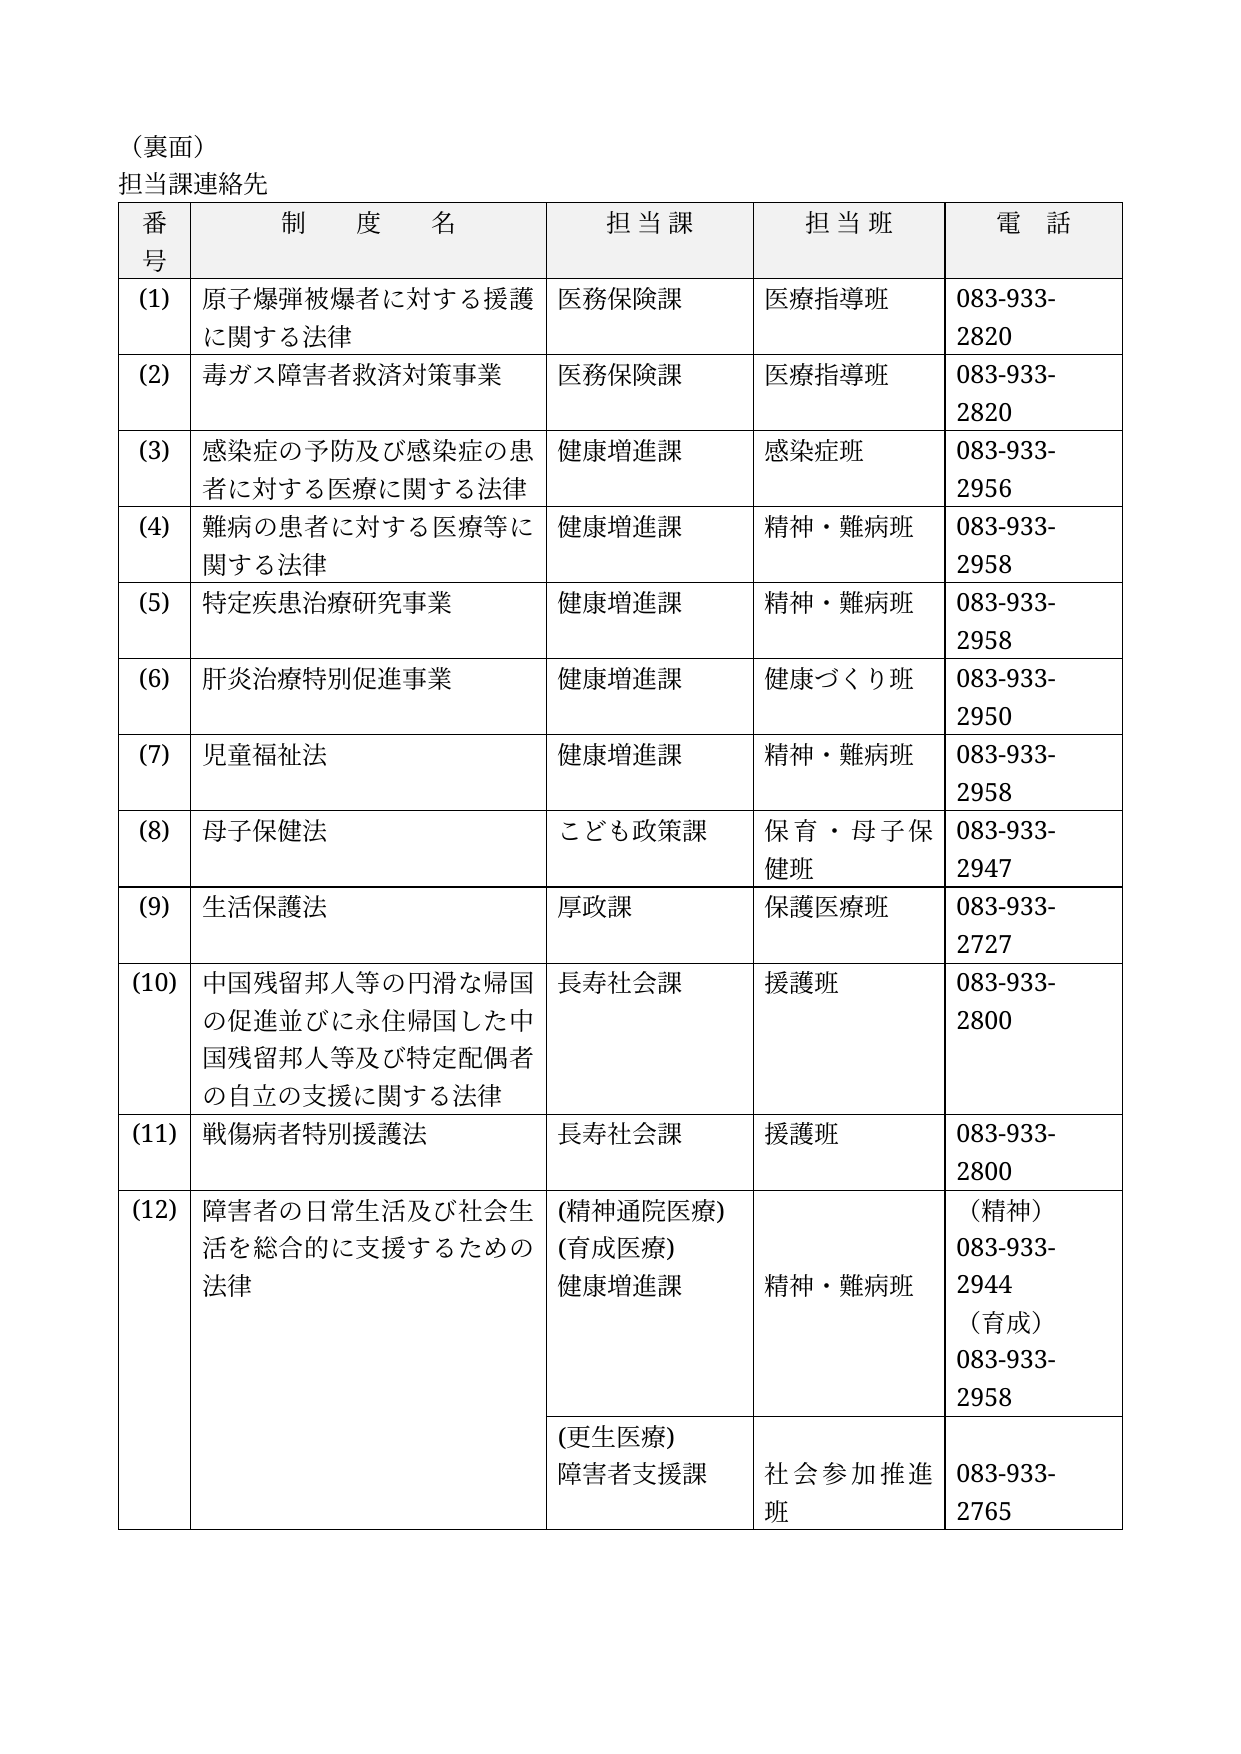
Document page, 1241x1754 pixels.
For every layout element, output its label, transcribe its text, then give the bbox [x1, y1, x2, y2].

table_cell (11) [119, 1115, 190, 1189]
table_cell 毒ガス障害者救済対策事業 [191, 355, 546, 430]
table_cell 長寿社会課 [547, 1115, 753, 1189]
table_cell 083-933-2947 [946, 811, 1122, 886]
table_cell (2) [119, 355, 190, 430]
table_cell 生活保護法 [191, 888, 546, 962]
table_cell (12) [119, 1191, 190, 1529]
table_cell 精神・難病班 [754, 583, 944, 658]
table_cell 援護班 [754, 964, 944, 1113]
table_cell 原子爆弾被爆者に対する援護に関する法律 [191, 279, 546, 354]
table_cell 戦傷病者特別援護法 [191, 1115, 546, 1189]
table_cell (1) [119, 279, 190, 354]
table_cell 健康増進課 [547, 659, 753, 734]
table_cell 難病の患者に対する医療等に関する法律 [191, 507, 546, 582]
table_cell (9) [119, 888, 190, 962]
table_cell (6) [119, 659, 190, 734]
table_cell 医務保険課 [547, 279, 753, 354]
table_cell 健康増進課 [547, 583, 753, 658]
table_cell 083-933-2950 [946, 659, 1122, 734]
table_cell こども政策課 [547, 811, 753, 886]
table_cell (4) [119, 507, 190, 582]
table_cell 健康づくり班 [754, 659, 944, 734]
table_cell (10) [119, 964, 190, 1113]
table_cell 健康増進課 [547, 735, 753, 810]
table_cell 精神・難病班 [754, 735, 944, 810]
table_cell 083-933-2958 [946, 735, 1122, 810]
table_header 電 話 [946, 203, 1122, 278]
table_header 制 度 名 [191, 203, 546, 278]
table_cell 障害者の日常生活及び社会生活を総合的に支援するための法律 [191, 1191, 546, 1529]
table_header 担 当 課 [547, 203, 753, 278]
table_cell 健康増進課 [547, 507, 753, 582]
table_header 担 当 班 [754, 203, 944, 278]
table_cell 083-933-2820 [946, 279, 1122, 354]
text （裏面） [118, 127, 1122, 164]
table_cell 医療指導班 [754, 355, 944, 430]
table_cell 厚政課 [547, 888, 753, 962]
table_cell 肝炎治療特別促進事業 [191, 659, 546, 734]
table_cell 特定疾患治療研究事業 [191, 583, 546, 658]
table_cell 083-933-2765 [946, 1417, 1122, 1529]
table_cell 感染症班 [754, 431, 944, 506]
table_cell 児童福祉法 [191, 735, 546, 810]
table_cell 083-933-2800 [946, 964, 1122, 1113]
table_cell 083-933-2956 [946, 431, 1122, 506]
table_cell 083-933-2800 [946, 1115, 1122, 1189]
table_cell (8) [119, 811, 190, 886]
table_cell (精神通院医療) (育成医療) 健康増進課 [547, 1191, 753, 1416]
table_cell 援護班 [754, 1115, 944, 1189]
table_cell 保護医療班 [754, 888, 944, 962]
table_cell (5) [119, 583, 190, 658]
table_cell 083-933-2727 [946, 888, 1122, 962]
table_cell 083-933-2958 [946, 583, 1122, 658]
table_cell 083-933-2820 [946, 355, 1122, 430]
table_cell (3) [119, 431, 190, 506]
table_header 番号 [119, 203, 190, 278]
table_cell （精神） 083-933-2944 （育成） 083-933-2958 [946, 1191, 1122, 1416]
table_cell 中国残留邦人等の円滑な帰国の促進並びに永住帰国した中国残留邦人等及び特定配偶者の自立の支援に関する法律 [191, 964, 546, 1113]
table_cell (7) [119, 735, 190, 810]
table_cell (更生医療) 障害者支援課 [547, 1417, 753, 1529]
table_cell 長寿社会課 [547, 964, 753, 1113]
text 担当課連絡先 [118, 164, 1122, 202]
table_cell 感染症の予防及び感染症の患者に対する医療に関する法律 [191, 431, 546, 506]
table_cell 医療指導班 [754, 279, 944, 354]
table_cell 083-933-2958 [946, 507, 1122, 582]
table_cell 精神・難病班 [754, 507, 944, 582]
table_cell 医務保険課 [547, 355, 753, 430]
table_cell 保育・母子保健班 [754, 811, 944, 886]
table_cell 母子保健法 [191, 811, 546, 886]
table_cell 健康増進課 [547, 431, 753, 506]
table_cell 社会参加推進班 [754, 1417, 944, 1529]
table_cell 精神・難病班 [754, 1191, 944, 1416]
